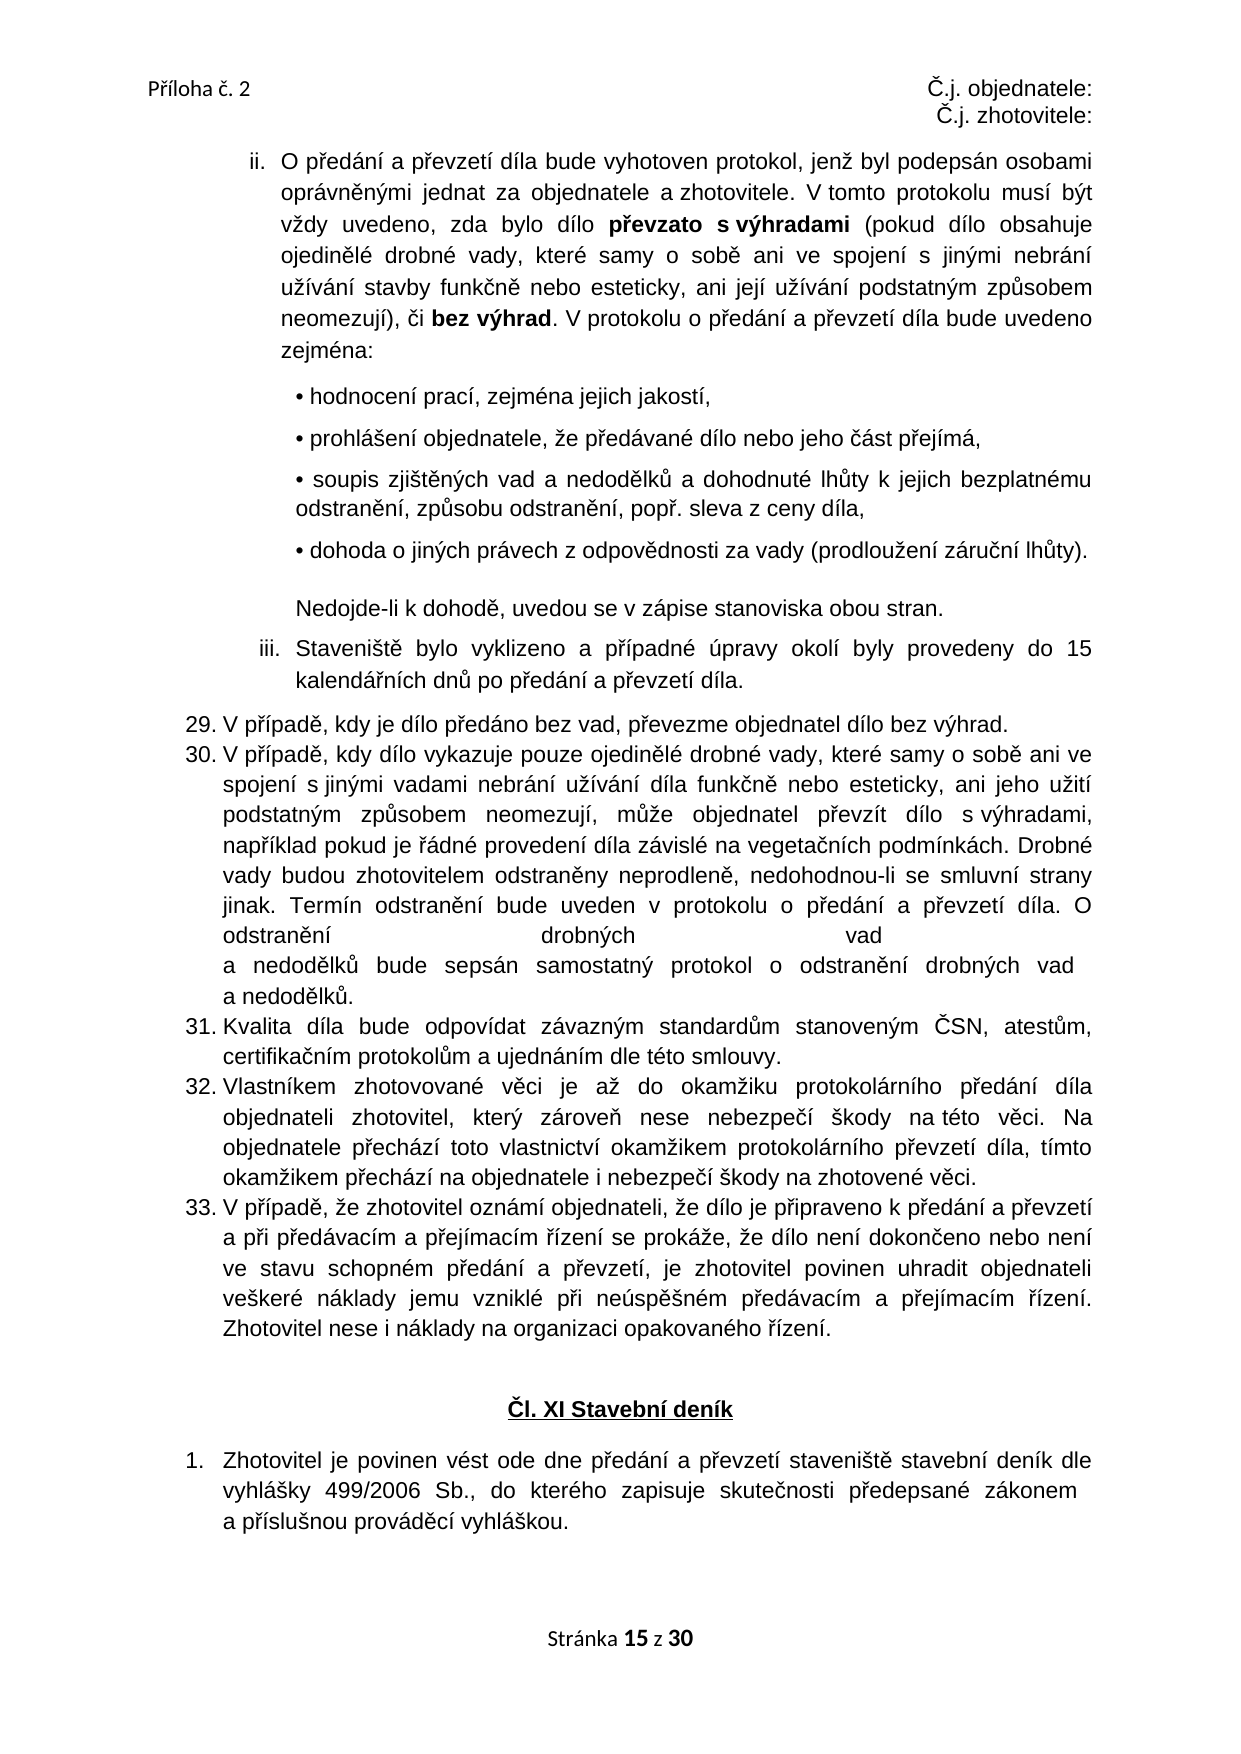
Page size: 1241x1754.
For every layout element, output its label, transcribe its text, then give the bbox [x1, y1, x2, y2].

list Zhotovitel je povinen vést ode dne předání a převzetí staveniště stavební deník dle vyhlášky 499/2006 Sb., do kterého zapisuje skutečnosti předepsané zákonem a příslušnou prováděcí vyhláškou. [185, 1447, 1093, 1534]
text • hodnocení prací, zejména jejich jakostí, [221, 381, 1093, 410]
list Kvalita díla bude odpovídat závazným standardům stanoveným ČSN, atestům, certifikačním protokolům a ujednáním dle této smlouvy. [185, 1013, 1093, 1069]
text Nedojde-li k dohodě, uvedou se v zápise stanoviska obou stran. [221, 593, 1093, 623]
text • prohlášení objednatele, že předávané dílo nebo jeho část přejímá, [221, 423, 1093, 452]
text • soupis zjištěných vad a nedodělků a dohodnuté lhůty k jejich bezplatnému odstranění, způsobu odstranění, popř. sleva z ceny díla, [295, 464, 1093, 523]
list V případě, kdy dílo vykazuje pouze ojedinělé drobné vady, které samy o sobě ani ve spojení s jinými vadami nebrání užívání díla funkčně nebo esteticky, ani jeho užití podstatným způsobem neomezují, může objednatel převzít dílo s výhradami, například pokud je řádné provedení díla závislé na vegetačních podmínkách. Drobné vady budou zhotovitelem odstraněny neprodleně, nedohodnou-li se smluvní strany jinak. Termín odstranění bude uveden v protokolu o předání a převzetí díla. O odstranění drobných vad a nedodělků bude sepsán samostatný protokol o odstranění drobných vad a nedodělků. [185, 741, 1093, 1009]
list V případě, že zhotovitel oznámí objednateli, že dílo je připraveno k předání a převzetí a při předávacím a přejímacím řízení se prokáže, že dílo není dokončeno nebo není ve stavu schopném předání a převzetí, je zhotovitel povinen uhradit objednateli veškeré náklady jemu vzniklé při neúspěšném předávacím a přejímacím řízení. Zhotovitel nese i náklady na organizaci opakovaného řízení. [185, 1194, 1093, 1341]
text • dohoda o jiných právech z odpovědnosti za vady (prodloužení záruční lhůty). [221, 535, 1093, 564]
text Čl. XI Stavební deník [148, 1396, 1093, 1423]
list Staveniště bylo vyklizeno a případné úpravy okolí byly provedeny do 15 kalendářních dnů po předání a převzetí díla. [281, 635, 1093, 693]
list O předání a převzetí díla bude vyhotoven protokol, jenž byl podepsán osobami oprávněnými jednat za objednatele a zhotovitele. V tomto protokolu musí být vždy uvedeno, zda bylo dílo převzato s výhradami (pokud dílo obsahuje ojedinělé drobné vady, které samy o sobě ani ve spojení s jinými nebrání užívání stavby funkčně nebo esteticky, ani její užívání podstatným způsobem neomezují), či bez výhrad. V protokolu o předání a převzetí díla bude uvedeno zejména: [266, 148, 1093, 363]
list Vlastníkem zhotovované věci je až do okamžiku protokolárního předání díla objednateli zhotovitel, který zároveň nese nebezpečí škody na této věci. Na objednatele přechází toto vlastnictví okamžikem protokolárního převzetí díla, tímto okamžikem přechází na objednatele i nebezpečí škody na zhotovené věci. [185, 1073, 1093, 1190]
list V případě, kdy je dílo předáno bez vad, převezme objednatel dílo bez výhrad. [185, 711, 1093, 737]
